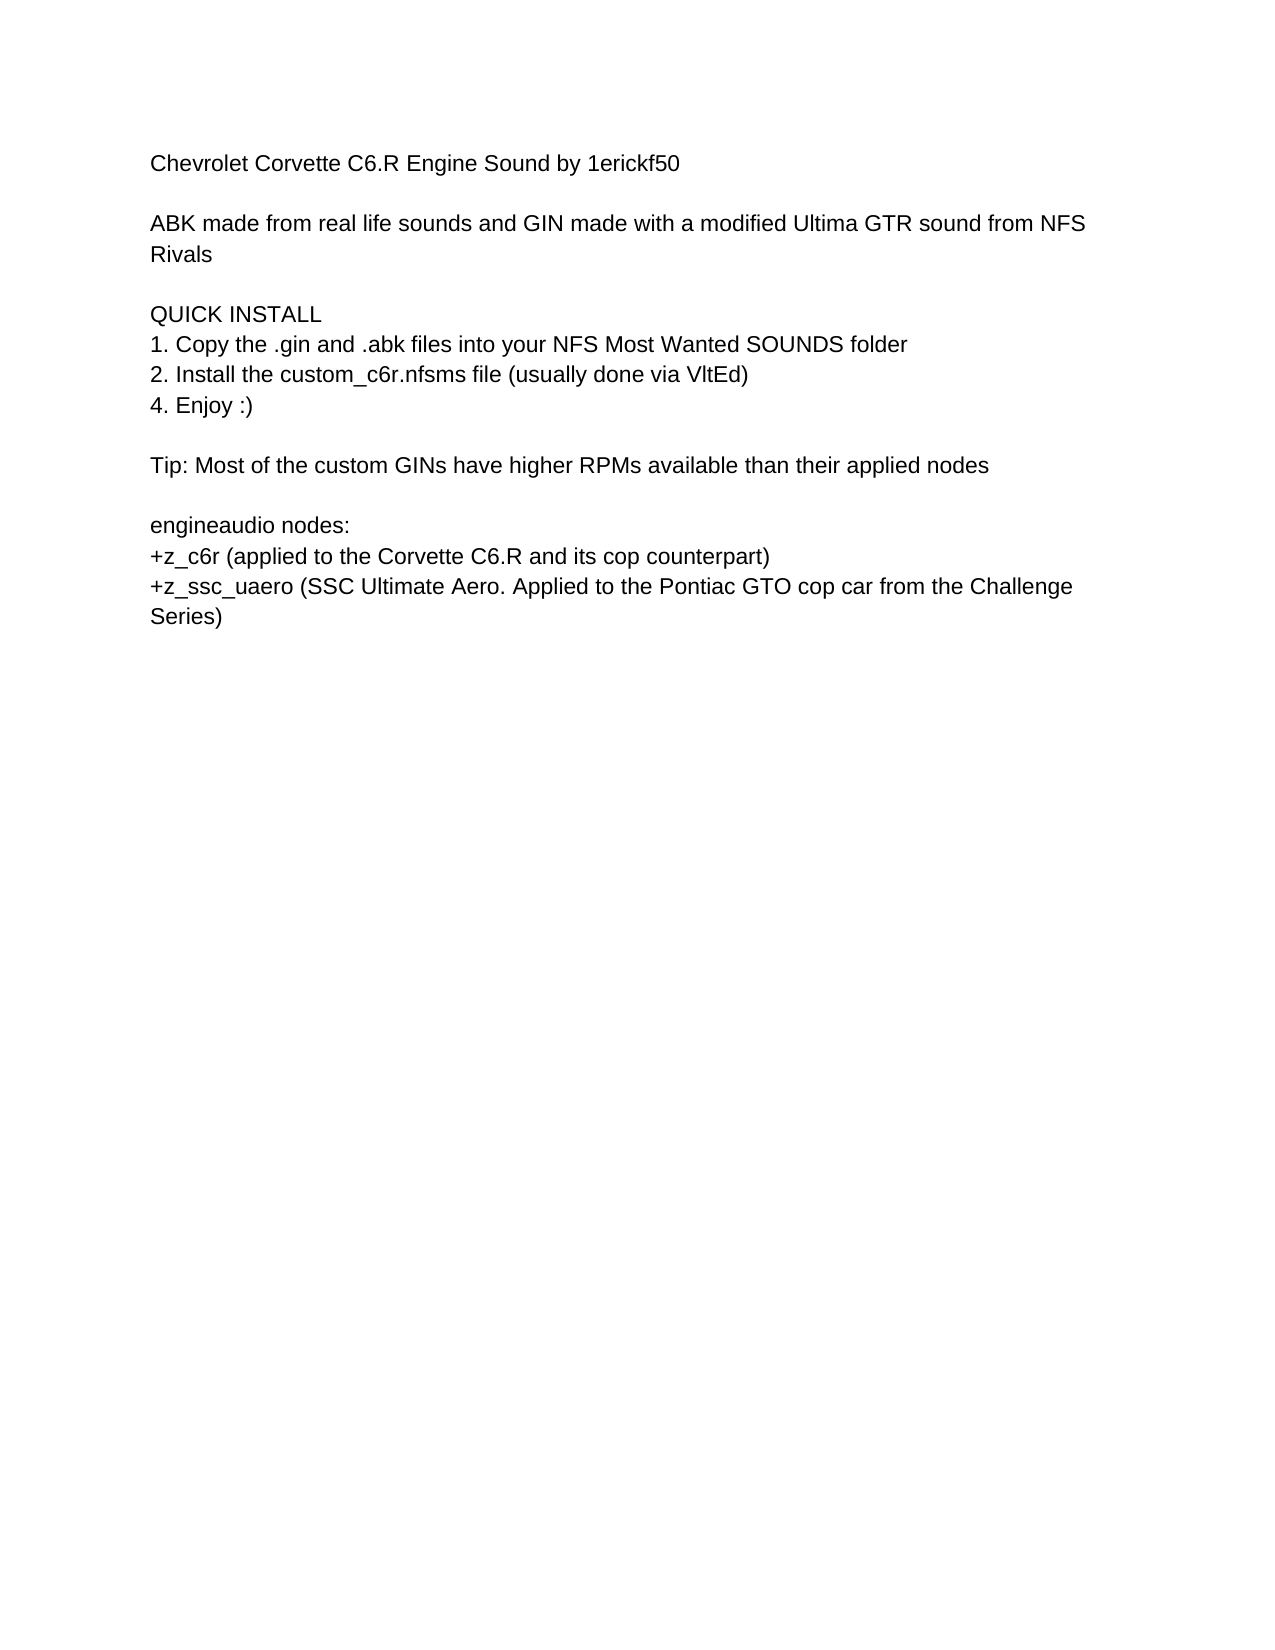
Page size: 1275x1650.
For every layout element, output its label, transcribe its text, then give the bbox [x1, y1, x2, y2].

text 4. Enjoy :) [150, 392, 1125, 418]
text +z_c6r (applied to the Corvette C6.R and its cop counterpart) [150, 543, 1125, 569]
text 2. Install the custom_c6r.nfsms file (usually done via VltEd) [150, 361, 1125, 388]
text QUICK INSTALL [150, 301, 1125, 327]
text Tip: Most of the custom GINs have higher RPMs available than their applied nodes [150, 452, 1125, 478]
text ABK made from real life sounds and GIN made with a modified Ultima GTR sound from NFS Rivals [150, 210, 1125, 267]
text engineaudio nodes: [150, 512, 1125, 539]
text +z_ssc_uaero (SSC Ultimate Aero. Applied to the Pontiac GTO cop car from the Challenge Series) [150, 573, 1125, 629]
text 1. Copy the .gin and .abk files into your NFS Most Wanted SOUNDS folder [150, 331, 1125, 358]
text Chevrolet Corvette C6.R Engine Sound by 1erickf50 [150, 150, 1125, 176]
